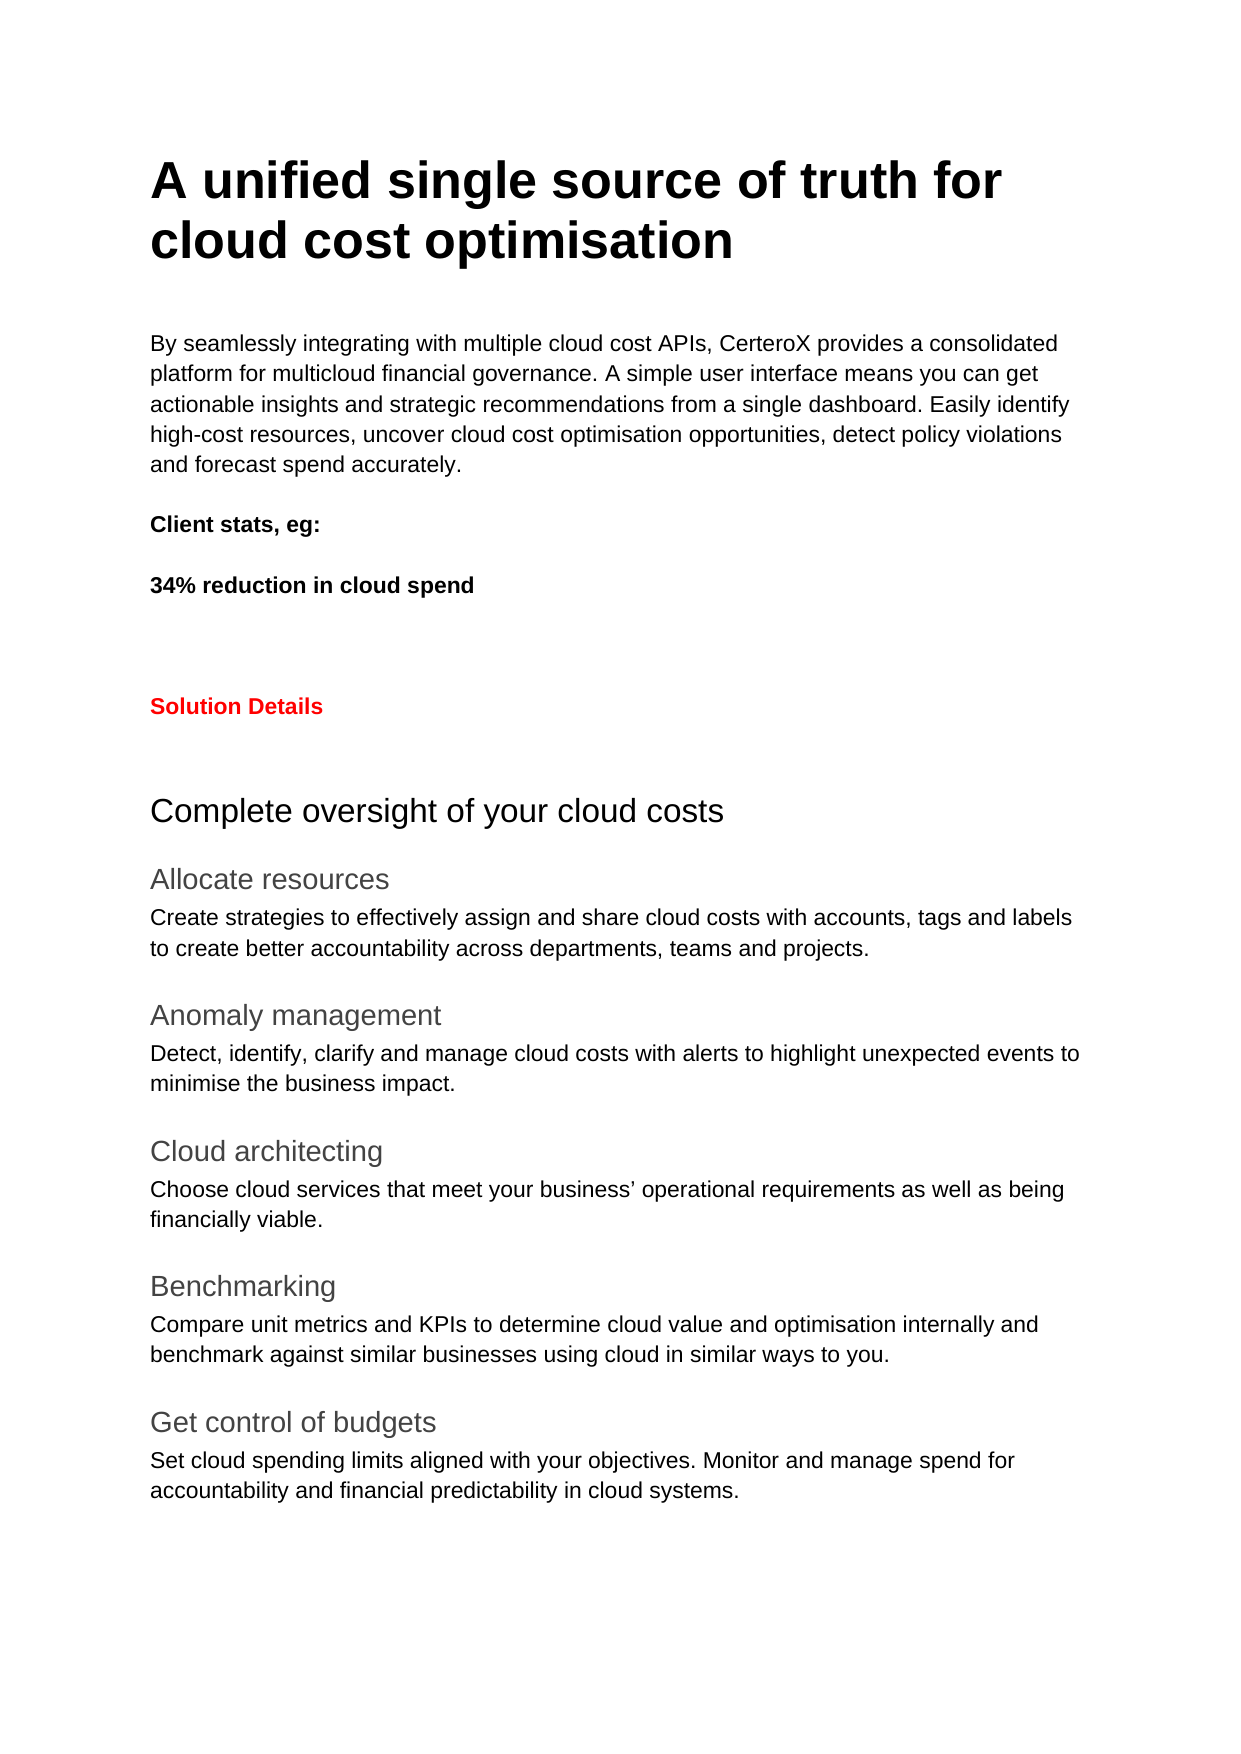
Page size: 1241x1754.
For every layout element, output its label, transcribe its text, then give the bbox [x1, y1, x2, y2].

text Solution Details [150, 693, 1090, 719]
text Create strategies to effectively assign and share cloud costs with accounts, tags and labels to create better accountability across departments, teams and projects. [150, 904, 1090, 961]
subtitle Benchmarking [150, 1269, 1090, 1303]
subtitle Get control of budgets [150, 1405, 1090, 1438]
text Set cloud spending limits aligned with your objectives. Monitor and manage spend for accountability and financial predictability in cloud systems. [150, 1447, 1090, 1503]
text Client stats, eg: [150, 511, 1090, 538]
text 34% reduction in cloud spend [150, 572, 1090, 598]
subtitle Anomaly management [150, 998, 1090, 1032]
subtitle Cloud architecting [150, 1134, 1090, 1167]
text Detect, identify, clarify and manage cloud costs with alerts to highlight unexpected events to minimise the business impact. [150, 1040, 1090, 1096]
text Choose cloud services that meet your business’ operational requirements as well as being financially viable. [150, 1176, 1090, 1232]
subtitle Allocate resources [150, 862, 1090, 896]
subtitle A unified single source of truth for cloud cost optimisation [150, 150, 1090, 270]
text Compare unit metrics and KPIs to determine cloud value and optimisation internally and benchmark against similar businesses using cloud in similar ways to you. [150, 1311, 1090, 1368]
text By seamlessly integrating with multiple cloud cost APIs, CerteroX provides a consolidated platform for multicloud financial governance. A simple user interface means you can get actionable insights and strategic recommendations from a single dashboard. Easily identify high-cost resources, uncover cloud cost optimisation opportunities, detect policy violations and forecast spend accurately. [150, 330, 1090, 477]
subtitle Complete oversight of your cloud costs [150, 791, 1090, 829]
